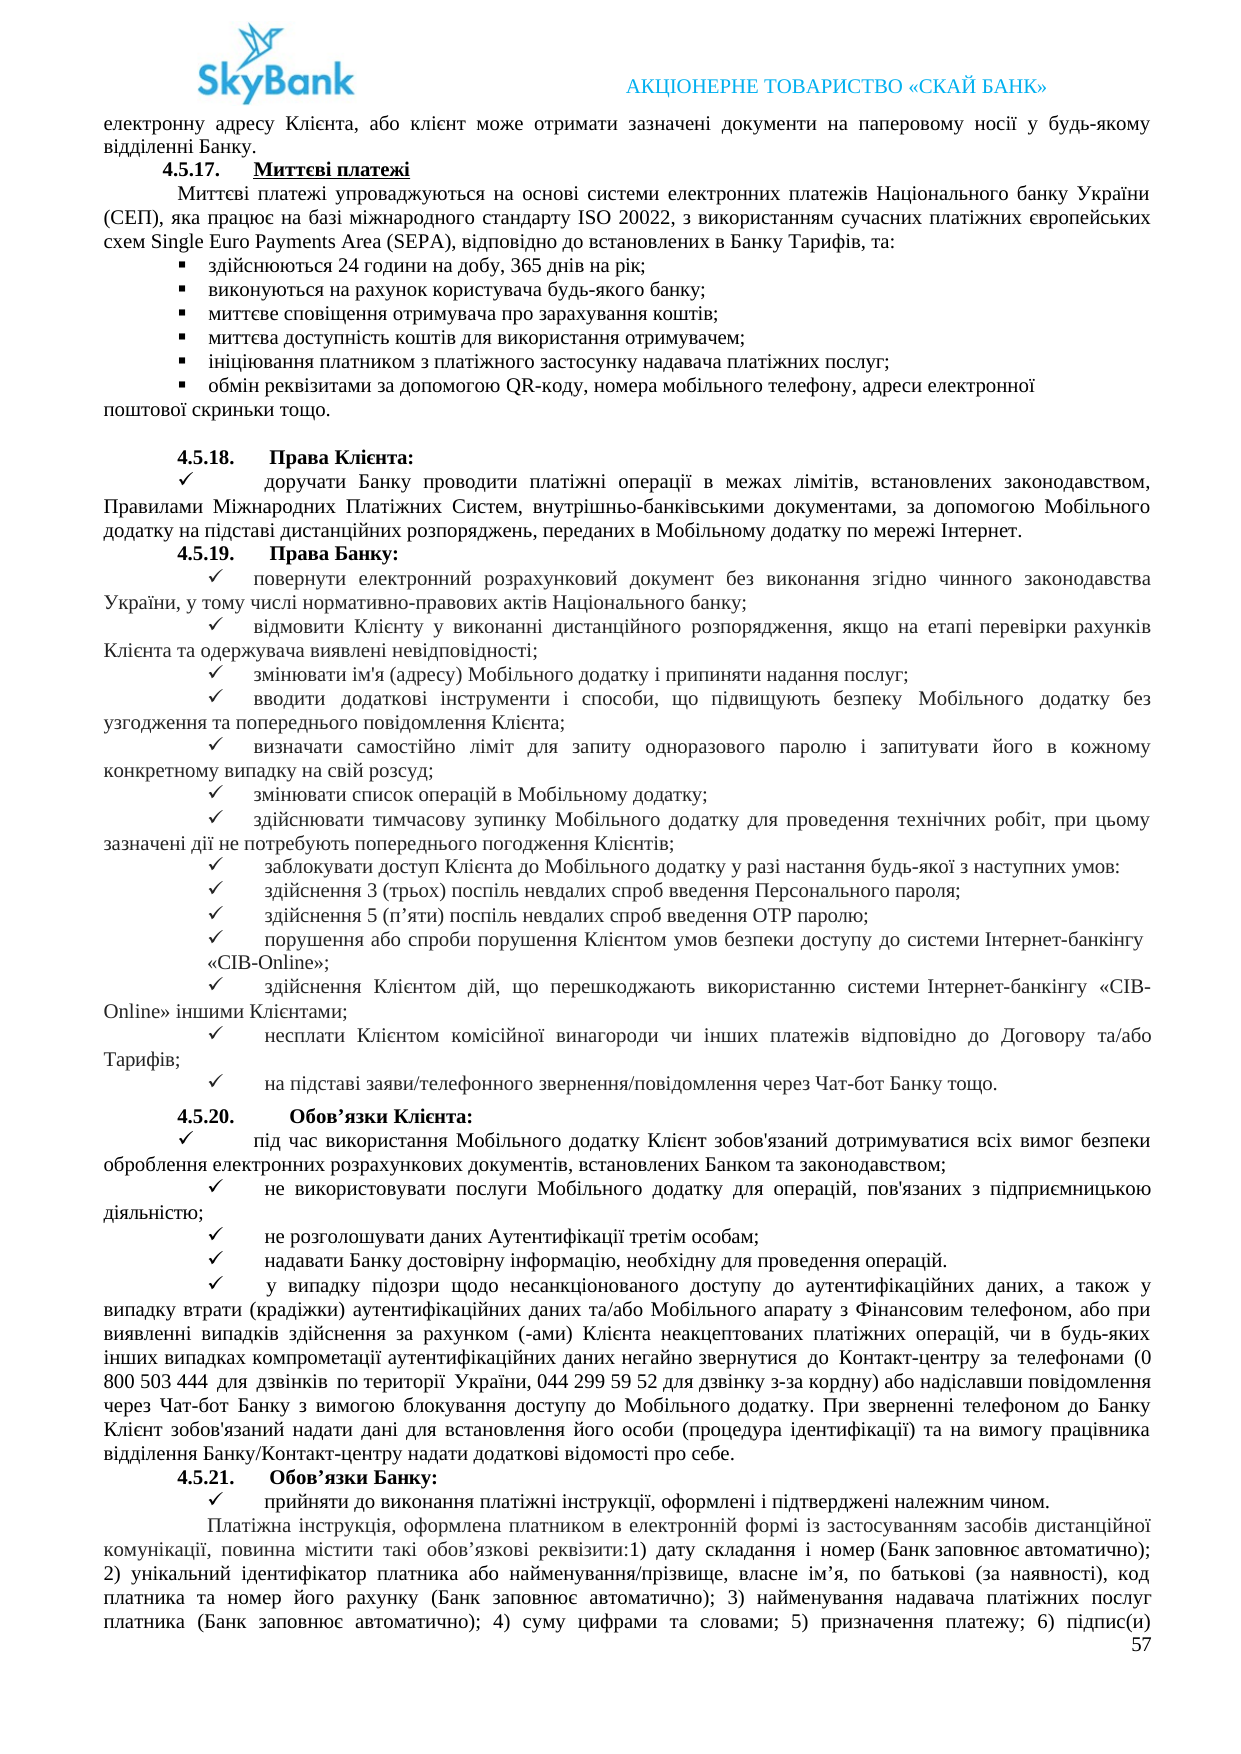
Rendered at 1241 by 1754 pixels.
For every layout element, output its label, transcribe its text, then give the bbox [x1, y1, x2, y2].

list миттєва доступність коштів для використання отримувачем; [103, 325, 1196, 349]
text Миттєві платежі упроваджуються на основі системи електронних платежів Національного банку України (СЕП), яка працює на базі міжнародного стандарту ISO 20022, з використанням сучасних платіжних європейських схем Single Euro Payments Area (SEPA), відповідно до встановлених в Банку Тарифів, та: [103, 181, 1151, 253]
list повернути електронний розрахунковий документ без виконання згідно чинного законодавства України, у тому числі нормативно-правових актів Національного банку; [103, 566, 1151, 614]
list відмовити Клієнту у виконанні дистанційного розпорядження, якщо на етапі перевірки рахунків Клієнта та одержувача виявлені невідповідності; [103, 614, 1151, 662]
list заблокувати доступ Клієнта до Мобільного додатку у разі настання будь-якої з наступних умов: [103, 854, 1151, 878]
list порушення або спроби порушення Клієнтом умов безпеки доступу до системи Інтернет-банкінгу [103, 927, 1151, 951]
list здійснюються 24 години на добу, 365 днів на рік; [103, 253, 1196, 277]
list миттєве сповіщення отримувача про зарахування коштів; [103, 301, 1196, 325]
list на підставі заяви/телефонного звернення/повідомлення через Чат-бот Банку тощо. [103, 1071, 1151, 1095]
list визначати самостійно ліміт для запиту одноразового паролю і запитувати його в кожному конкретному випадку на свій розсуд; [103, 734, 1151, 782]
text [103, 112, 1152, 158]
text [103, 1513, 1151, 1633]
list не розголошувати даних Аутентифікації третім особам; [103, 1224, 1151, 1248]
list доручати Банку проводити платіжні операції в межах лімітів, встановлених законодавством, Правилами Міжнародних Платіжних Систем, внутрішньо-банківськими документами, за допомогою Мобільного додатку на підставі дистанційних розпоряджень, переданих в Мобільному додатку по мережі Інтернет. [103, 469, 1152, 542]
subtitle Миттєві платежі [103, 158, 1196, 181]
list змінювати ім'я (адресу) Мобільного додатку і припиняти надання послуг; [103, 662, 1151, 686]
list здійснення 5 (п’яти) поспіль невдалих спроб введення ОТР паролю; [103, 902, 1151, 927]
list здійснювати тимчасову зупинку Мобільного додатку для проведення технічних робіт, при цьому зазначені дії не потребують попереднього погодження Клієнтів; [103, 806, 1151, 854]
subtitle Обов’язки Клієнта: [103, 1104, 1151, 1128]
picture [627, 82, 634, 91]
subtitle Права Клієнта: [103, 445, 1196, 469]
list обмін реквізитами за допомогою QR-коду, номера мобільного телефону, адреси електронної поштової скриньки тощо. [103, 373, 1122, 421]
list виконуються на рахунок користувача будь-якого банку; [103, 277, 1196, 301]
list прийняти до виконання платіжні інструкції, оформлені і підтверджені належним чином. [103, 1489, 1151, 1513]
list несплати Клієнтом комісійної винагороди чи інших платежів відповідно до Договору та/або Тарифів; [103, 1023, 1151, 1071]
subtitle Обов’язки Банку: [103, 1465, 1151, 1489]
list надавати Банку достовірну інформацію, необхідну для проведення операцій. [103, 1248, 1151, 1272]
picture [197, 21, 357, 106]
subtitle Права Банку: [103, 542, 1196, 566]
list здійснення 3 (трьох) поспіль невдалих спроб введення Персонального пароля; [103, 878, 1151, 902]
list під час використання Мобільного додатку Клієнт зобов'язаний дотримуватися всіх вимог безпеки оброблення електронних розрахункових документів, встановлених Банком та законодавством; [103, 1128, 1151, 1176]
list здійснення Клієнтом дій, що перешкоджають використанню системи Інтернет-банкінгу «CIB- Online» іншими Клієнтами; [103, 974, 1151, 1023]
text «CIB-Online»; [103, 951, 1151, 974]
list змінювати список операцій в Мобільному додатку; [103, 782, 1151, 806]
picture [807, 82, 814, 91]
list не використовувати послуги Мобільного додатку для операцій, пов'язаних з підприємницькою діяльністю; [103, 1176, 1151, 1224]
list вводити додаткові інструменти і способи, що підвищують безпеку Мобільного додатку без узгодження та попереднього повідомлення Клієнта; [103, 686, 1151, 734]
list у випадку підозри щодо несанкціонованого доступу до аутентифікаційних даних, а також у випадку втрати (крадіжки) аутентифікаційних даних та/або Мобільного апарату з Фінансовим телефоном, або при виявленні випадків здійснення за рахунком (-ами) Клієнта неакцептованих платіжних операцій, чи в будь-яких інших випадках компрометації аутентифікаційних даних негайно звернутися до Контакт-центру за телефонами (0 800 503 444 для дзвінків по території України, 044 299 59 52 для дзвінку з-за кордну) або надіславши повідомлення через Чат-бот Банку з вимогою блокування доступу до Мобільного додатку. При зверненні телефоном до Банку Клієнт зобов'язаний надати дані для встановлення його особи (процедура ідентифікації) та на вимогу працівника відділення Банку/Контакт-центру надати додаткові відомості про себе. [103, 1272, 1151, 1465]
list ініціювання платником з платіжного застосунку надавача платіжних послуг; [103, 349, 1196, 373]
